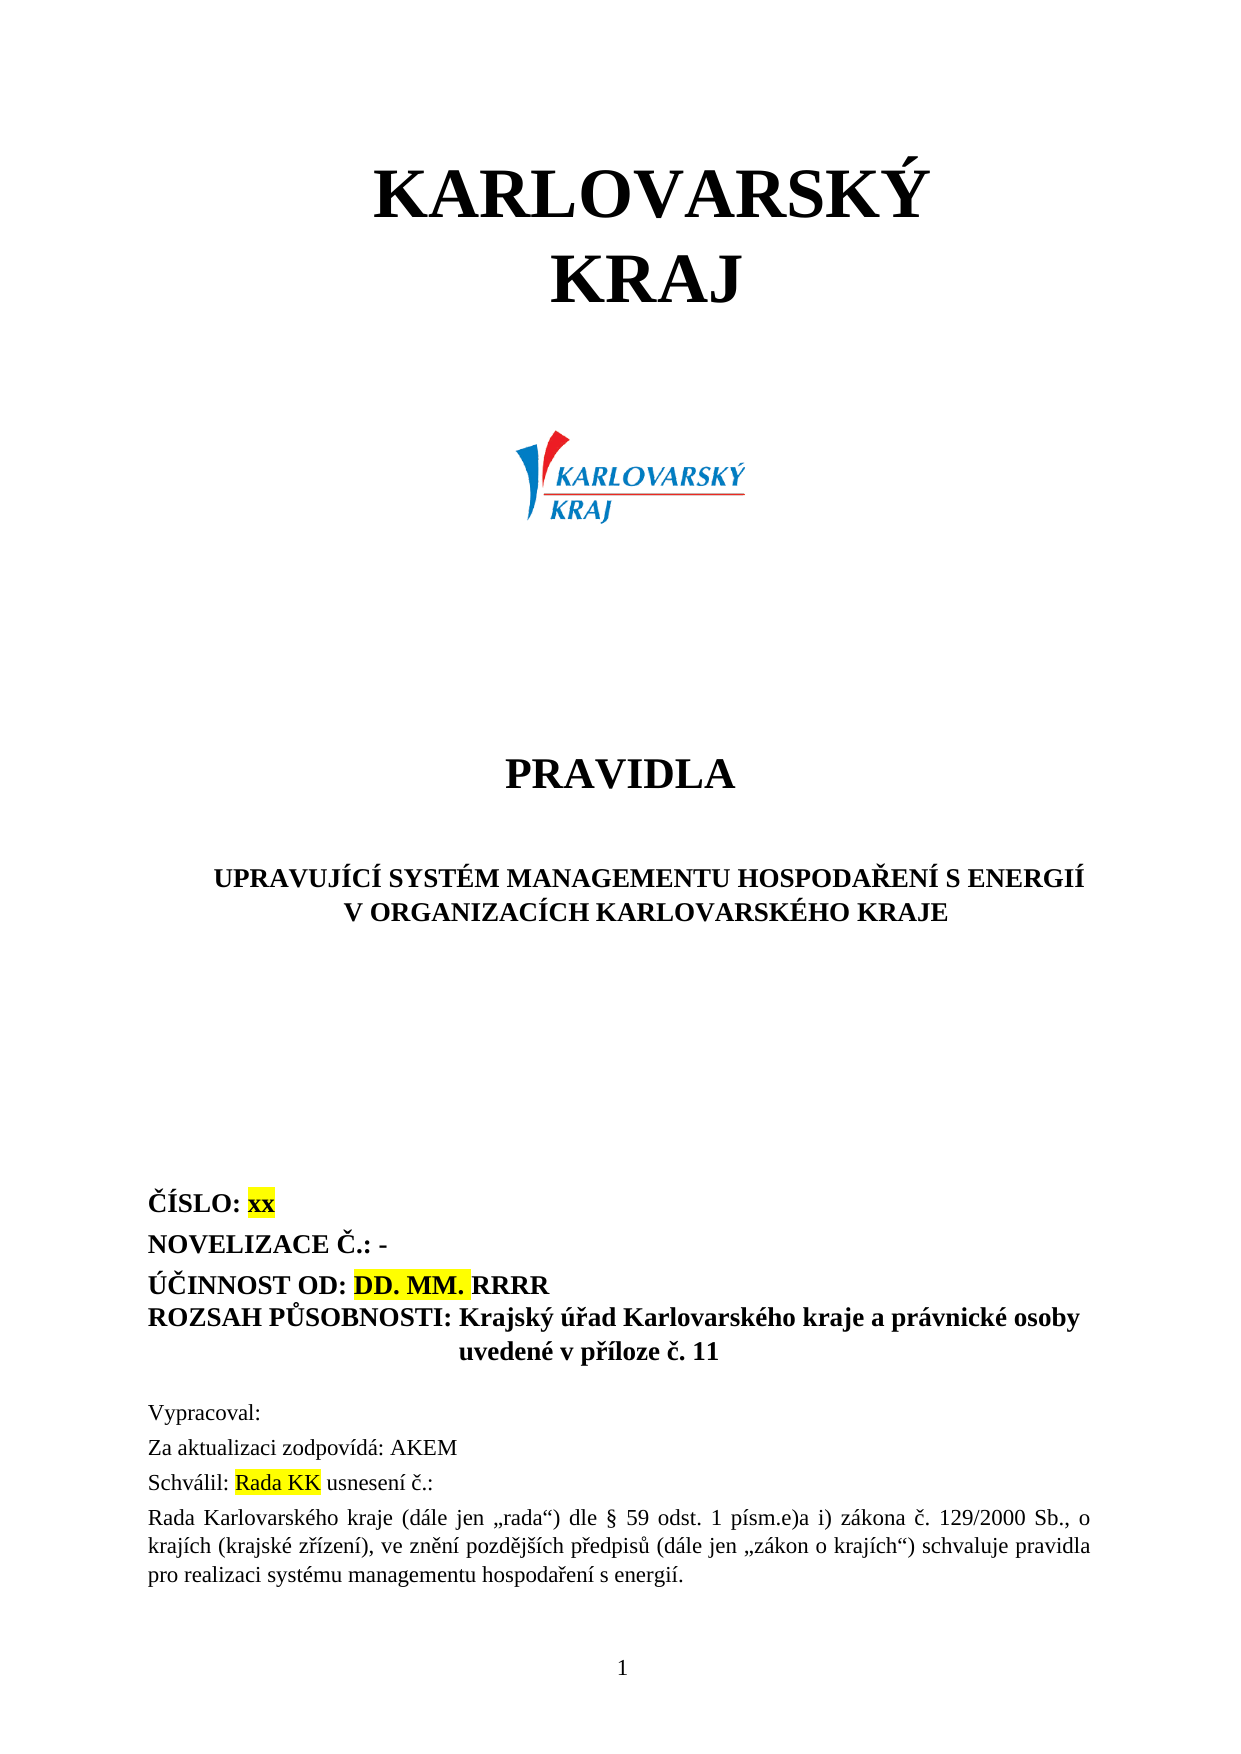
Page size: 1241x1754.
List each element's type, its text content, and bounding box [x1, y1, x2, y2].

text ROZSAH PŮSOBNOSTI: Krajský úřad Karlovarského kraje a právnické osoby [148, 1301, 1093, 1332]
text ÚČINNOST OD: DD. MM. RRRR [148, 1268, 589, 1301]
text Schválil: Rada KK usnesení č.: [148, 1467, 771, 1496]
text KARLOVARSKÝ [213, 165, 1093, 230]
text Vypracoval: [148, 1397, 771, 1426]
text Za aktualizaci zodpovídá: AKEM [148, 1432, 771, 1461]
text Rada Karlovarského kraje (dále jen „rada“) dle § 59 odst. 1 písm.e)a i) zákona č. 129/2000 Sb., o krajích (krajské zřízení), ve znění pozdějších předpisů (dále jen „zákon o krajích“) schvaluje pravidla pro realizaci systému managementu hospodaření s energií. [148, 1502, 1093, 1588]
text PRAVIDLA [148, 757, 1093, 789]
text KRAJ [201, 237, 1093, 302]
text NOVELIZACE Č.: - [148, 1227, 589, 1260]
text UPRAVUJÍCÍ SYSTÉM MANAGEMENTU HOSPODAŘENÍ S ENERGIÍ V ORGANIZACÍCH KARLOVARSKÉHO KRAJE [199, 861, 1093, 928]
picture [515, 390, 746, 563]
text ČÍSLO: xx [148, 1186, 589, 1219]
text uvedené v příloze č. 11 [148, 1335, 1093, 1366]
